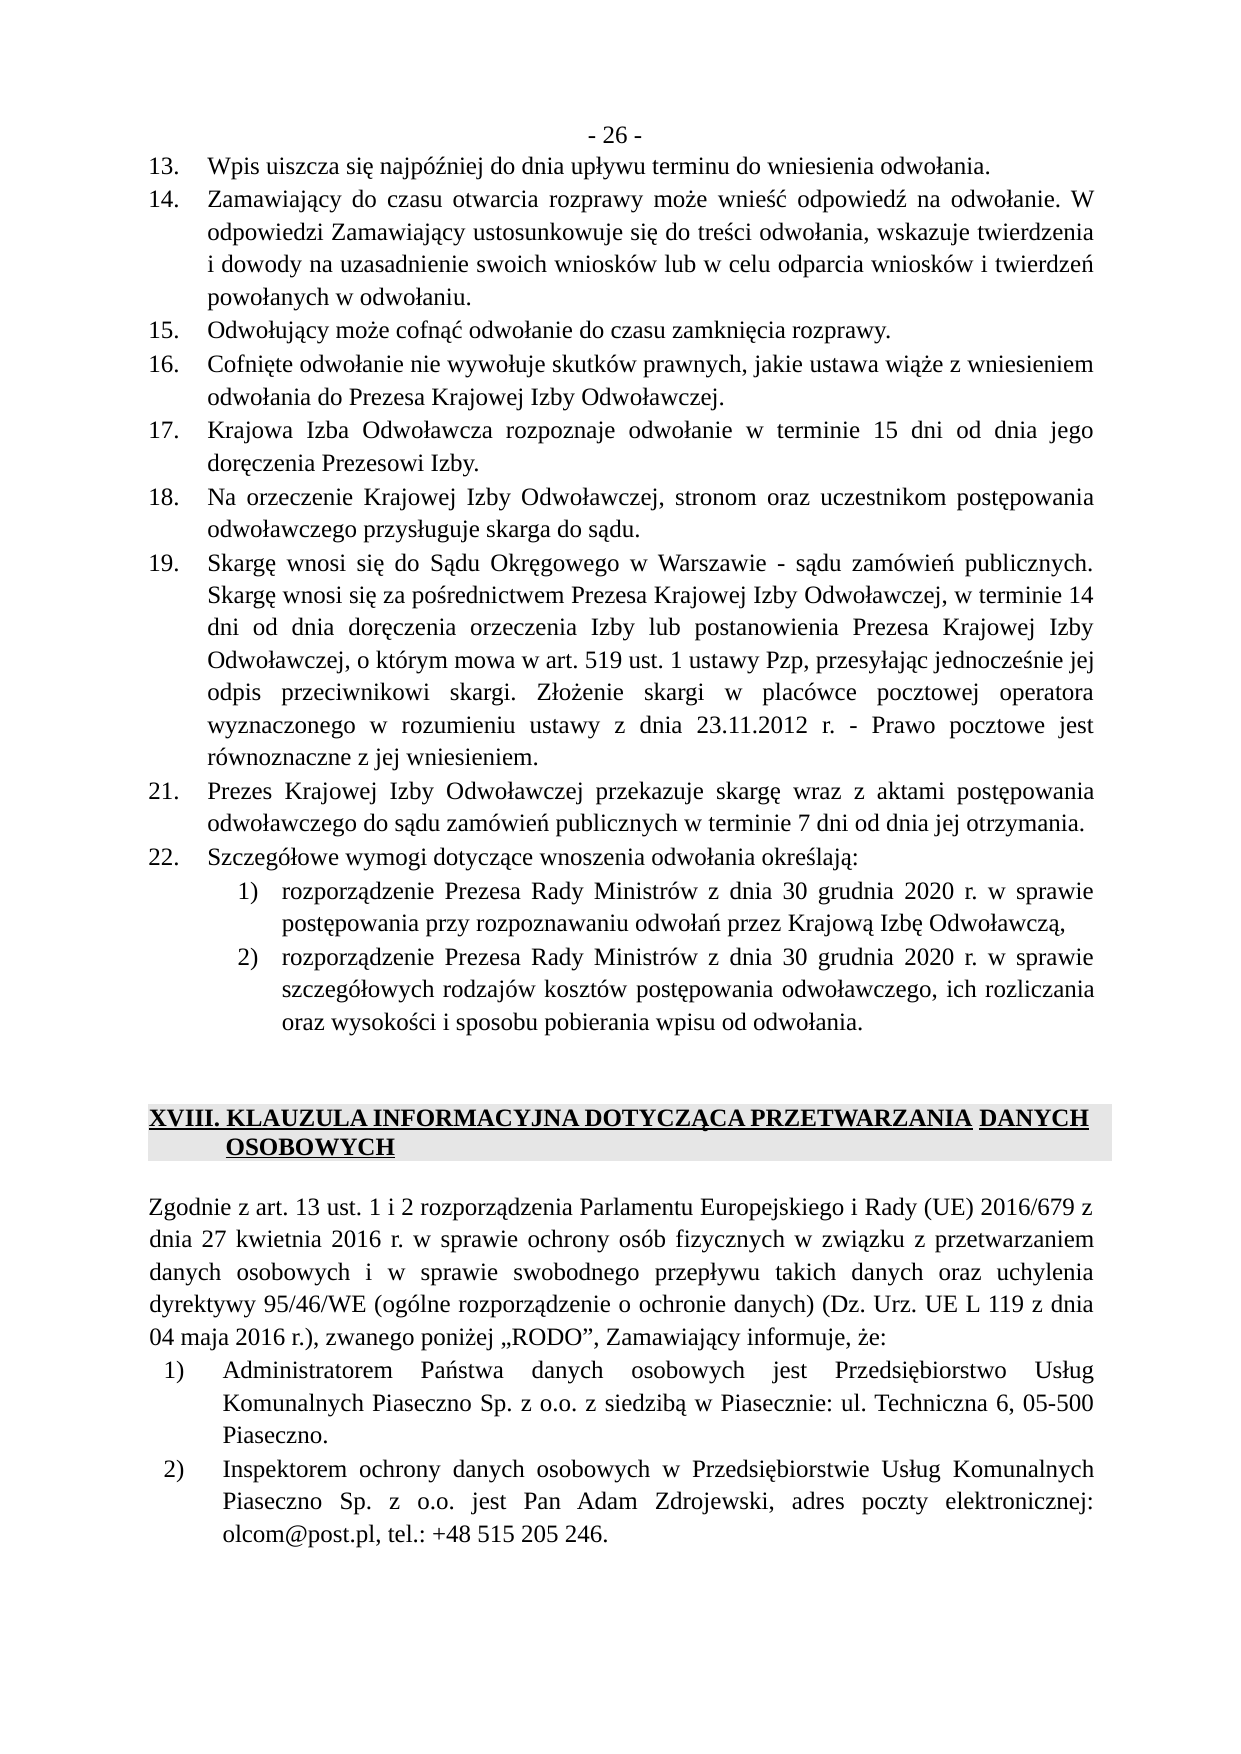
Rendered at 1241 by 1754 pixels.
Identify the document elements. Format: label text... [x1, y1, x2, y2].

list Administratorem Państwa danych osobowych jest Przedsiębiorstwo Usług Komunalnych Piaseczno Sp. z o.o. z siedzibą w Piasecznie: ul. Techniczna 6, 05-500 Piaseczno. [163, 1355, 1095, 1449]
list Inspektorem ochrony danych osobowych w Przedsiębiorstwie Usług Komunalnych Piaseczno Sp. z o.o. jest Pan Adam Zdrojewski, adres poczty elektronicznej: olcom@post.pl, tel.: +48 515 205 246. [163, 1454, 1095, 1547]
list Skargę wnosi się do Sądu Okręgowego w Warszawie - sądu zamówień publicznych. Skargę wnosi się za pośrednictwem Prezesa Krajowej Izby Odwoławczej, w terminie 14 dni od dnia doręczenia orzeczenia Izby lub postanowienia Prezesa Krajowej Izby Odwoławczej, o którym mowa w art. 519 ust. 1 ustawy Pzp, przesyłając jednocześnie jej odpis przeciwnikowi skargi. Złożenie skargi w placówce pocztowej operatora wyznaczonego w rozumieniu ustawy z dnia 23.11.2012 r. - Prawo pocztowe jest równoznaczne z jej wniesieniem. [148, 548, 1095, 771]
text XVIII. KLAUZULA INFORMACYJNA DOTYCZĄCA PRZETWARZANIA DANYCH OSOBOWYCH [148, 1104, 1112, 1161]
list Prezes Krajowej Izby Odwoławczej przekazuje skargę wraz z aktami postępowania odwoławczego do sądu zamówień publicznych w terminie 7 dni od dnia jej otrzymania. [148, 776, 1095, 837]
list Zamawiający do czasu otwarcia rozprawy może wnieść odpowiedź na odwołanie. W odpowiedzi Zamawiający ustosunkowuje się do treści odwołania, wskazuje twierdzenia i dowody na uzasadnienie swoich wniosków lub w celu odparcia wniosków i twierdzeń powołanych w odwołaniu. [148, 184, 1095, 311]
list rozporządzenie Prezesa Rady Ministrów z dnia 30 grudnia 2020 r. w sprawie szczegółowych rodzajów kosztów postępowania odwoławczego, ich rozliczania oraz wysokości i sposobu pobierania wpisu od odwołania. [237, 942, 1095, 1035]
list Szczegółowe wymogi dotyczące wnoszenia odwołania określają: [148, 842, 1095, 871]
list Na orzeczenie Krajowej Izby Odwoławczej, stronom oraz uczestnikom postępowania odwoławczego przysługuje skarga do sądu. [148, 482, 1095, 543]
list Krajowa Izba Odwoławcza rozpoznaje odwołanie w terminie 15 dni od dnia jego doręczenia Prezesowi Izby. [148, 415, 1095, 477]
list Wpis uiszcza się najpóźniej do dnia upływu terminu do wniesienia odwołania. [148, 151, 1095, 179]
list Odwołujący może cofnąć odwołanie do czasu zamknięcia rozprawy. [148, 316, 1095, 344]
list rozporządzenie Prezesa Rady Ministrów z dnia 30 grudnia 2020 r. w sprawie postępowania przy rozpoznawaniu odwołań przez Krajową Izbę Odwoławczą, [237, 876, 1095, 937]
list Cofnięte odwołanie nie wywołuje skutków prawnych, jakie ustawa wiąże z wniesieniem odwołania do Prezesa Krajowej Izby Odwoławczej. [148, 349, 1095, 410]
text Zgodnie z art. 13 ust. 1 i 2 rozporządzenia Parlamentu Europejskiego i Rady (UE) 2016/679 z dnia 27 kwietnia 2016 r. w sprawie ochrony osób fizycznych w związku z przetwarzaniem danych osobowych i w sprawie swobodnego przepływu takich danych oraz uchylenia dyrektywy 95/46/WE (ogólne rozporządzenie o ochronie danych) (Dz. Urz. UE L 119 z dnia 04 maja 2016 r.), zwanego poniżej „RODO”, Zamawiający informuje, że: [148, 1192, 1095, 1350]
